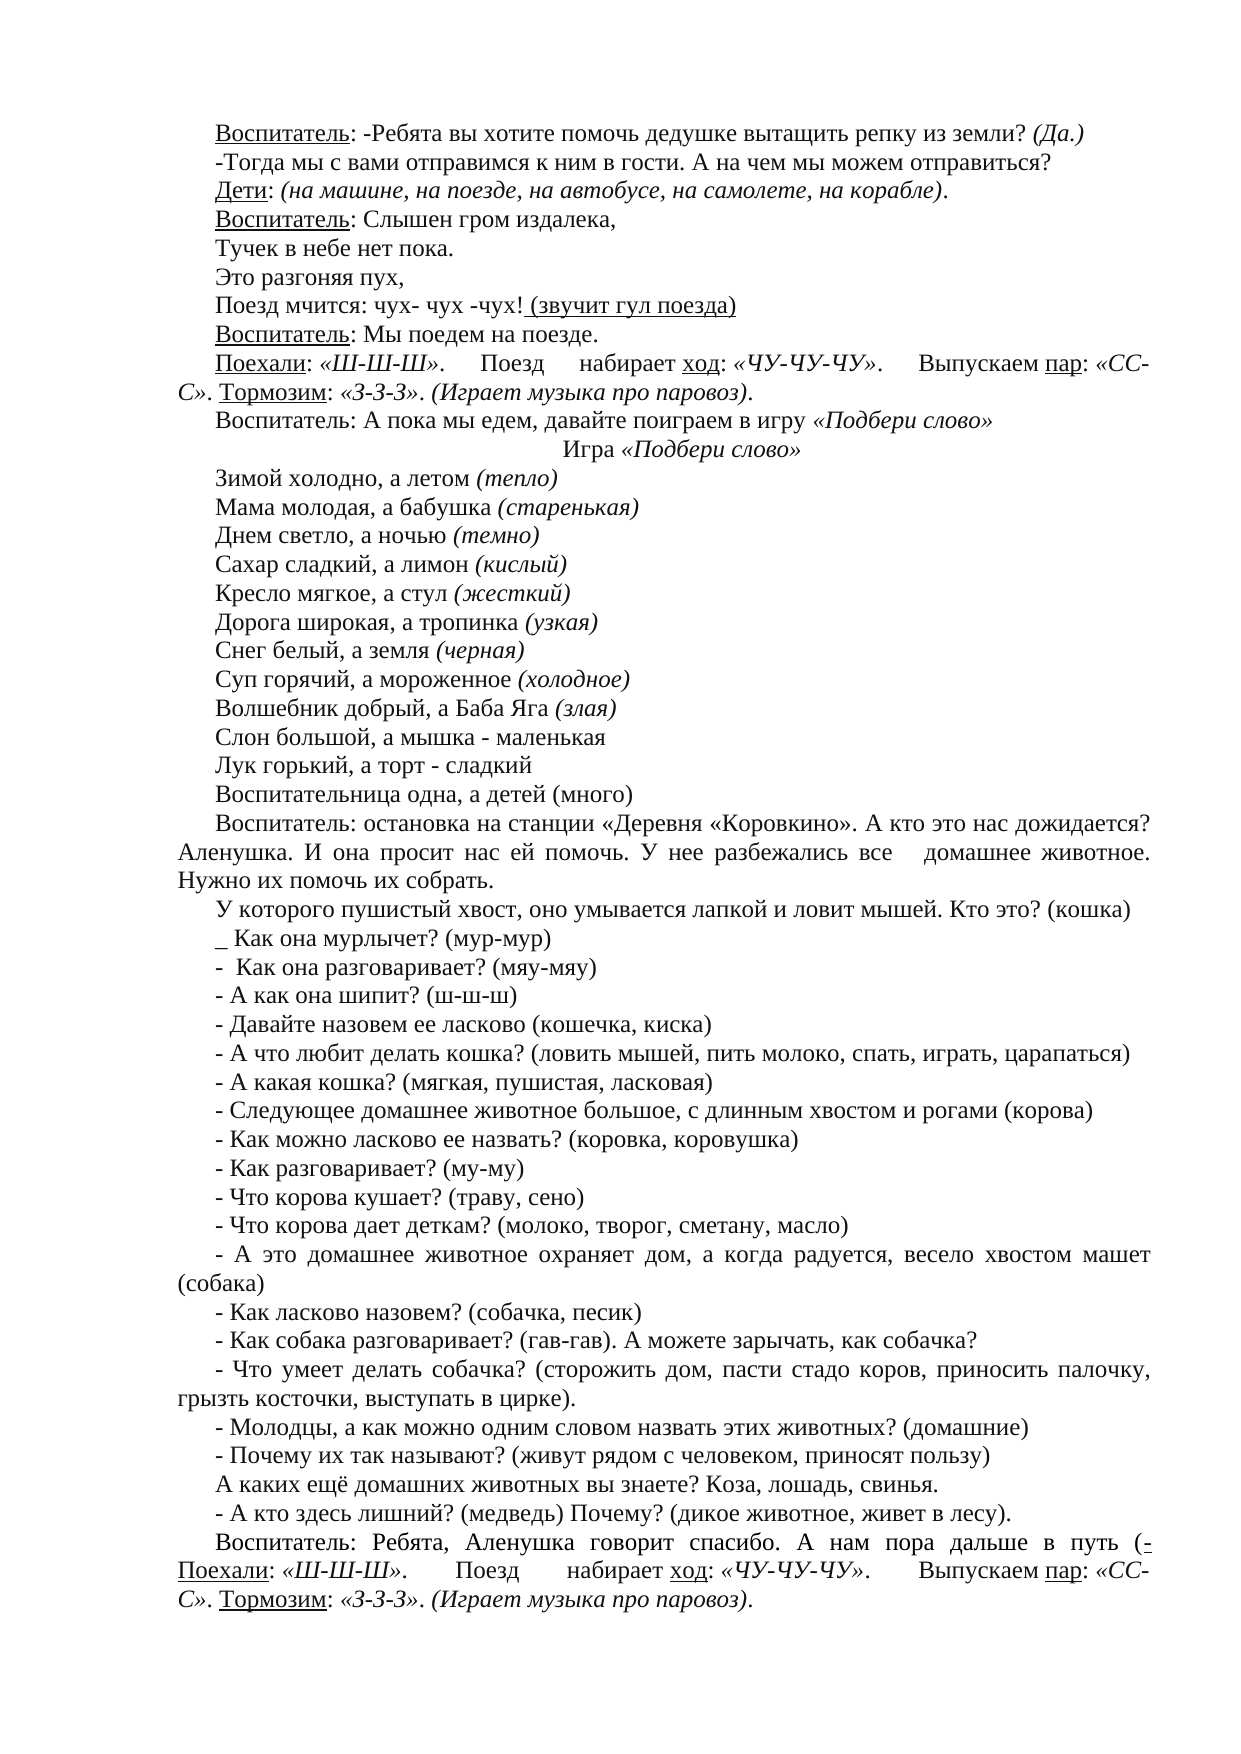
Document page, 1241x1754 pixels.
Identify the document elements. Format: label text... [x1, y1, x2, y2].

text Воспитатель: Ребята, Аленушка говорит спасибо. А нам пора дальше в путь (-Поехали: «Ш-Ш-Ш». Поезд набирает ход: «ЧУ-ЧУ-ЧУ». Выпускаем пар: «СС-С». Тормозим: «З-З-З». (Играет музыка про паровоз). [177, 1527, 1152, 1613]
text Воспитатель: А пока мы едем, давайте поиграем в игру «Подбери слово» [177, 406, 1152, 434]
text У которого пушистый хвост, оно умывается лапкой и ловит мышей. Кто это? (кошка) [177, 894, 1152, 923]
text Суп горячий, а мороженное (холодное) [177, 664, 1152, 693]
text Мама молодая, а бабушка (старенькая) [177, 492, 1152, 521]
text Поехали: «Ш-Ш-Ш». Поезд набирает ход: «ЧУ-ЧУ-ЧУ». Выпускаем пар: «СС-С». Тормозим: «З-З-З». (Играет музыка про паровоз). [177, 348, 1152, 406]
text Игра «Подбери слово» [177, 434, 1152, 463]
text - Что умеет делать собачка? (сторожить дом, пасти стадо коров, приносить палочку, грызть косточки, выступать в цирке). [177, 1354, 1152, 1412]
text - Молодцы, а как можно одним словом назвать этих животных? (домашние) [177, 1412, 1152, 1441]
text -Тогда мы с вами отправимся к ним в гости. А на чем мы можем отправиться? [177, 147, 1152, 176]
text - Следующее домашнее животное большое, с длинным хвостом и рогами (корова) [177, 1096, 1152, 1124]
text Воспитатель: -Ребята вы хотите помочь дедушке вытащить репку из земли? (Да.) [177, 118, 1152, 147]
text Днем светло, а ночью (темно) [177, 521, 1152, 549]
text - А какая кошка? (мягкая, пушистая, ласковая) [177, 1067, 1152, 1096]
text Зимой холодно, а летом (тепло) [177, 463, 1152, 492]
text Кресло мягкое, а стул (жесткий) [177, 578, 1152, 607]
text Дети: (на машине, на поезде, на автобусе, на самолете, на корабле). [177, 176, 1152, 204]
text А каких ещё домашних животных вы знаете? Коза, лошадь, свинья. [177, 1469, 1152, 1498]
text Воспитатель: остановка на станции «Деревня «Коровкино». А кто это нас дожидается? Аленушка. И она просит нас ей помочь. У нее разбежались все домашнее животное. Нужно их помочь их собрать. [177, 808, 1152, 894]
text Тучек в небе нет пока. [177, 233, 1152, 262]
text - Почему их так называют? (живут рядом с человеком, приносят пользу) [177, 1441, 1152, 1469]
text Волшебник добрый, а Баба Яга (злая) [177, 693, 1152, 722]
text Воспитатель: Мы поедем на поезде. [177, 319, 1152, 348]
text - Что корова кушает? (траву, сено) [177, 1182, 1152, 1211]
text Сахар сладкий, а лимон (кислый) [177, 549, 1152, 578]
text - Давайте назовем ее ласково (кошечка, киска) [177, 1009, 1152, 1038]
text Это разгоняя пух, [177, 262, 1152, 291]
text - Как разговаривает? (му-му) [177, 1153, 1152, 1182]
text _ Как она мурлычет? (мур-мур) [177, 923, 1152, 952]
text Снег белый, а земля (черная) [177, 636, 1152, 664]
text Слон большой, а мышка - маленькая [177, 722, 1152, 751]
text - Как собака разговаривает? (гав-гав). А можете зарычать, как собачка? [177, 1326, 1152, 1354]
text - Что корова дает деткам? (молоко, творог, сметану, масло) [177, 1211, 1152, 1239]
text Дорога широкая, а тропинка (узкая) [177, 607, 1152, 636]
text - Как ласково назовем? (собачка, песик) [177, 1297, 1152, 1326]
text - А что любит делать кошка? (ловить мышей, пить молоко, спать, играть, царапаться) [177, 1038, 1152, 1067]
text - А как она шипит? (ш-ш-ш) [177, 981, 1152, 1009]
text Лук горький, а торт - сладкий [177, 751, 1152, 779]
text - А это домашнее животное охраняет дом, а когда радуется, весело хвостом машет (собака) [177, 1239, 1152, 1297]
text - Как она разговаривает? (мяу-мяу) [177, 952, 1152, 981]
text Воспитатель: Слышен гром издалека, [177, 204, 1152, 233]
text Поезд мчится: чух- чух -чух! (звучит гул поезда) [177, 291, 1152, 319]
text - Как можно ласково ее назвать? (коровка, коровушка) [177, 1124, 1152, 1153]
text - А кто здесь лишний? (медведь) Почему? (дикое животное, живет в лесу). [177, 1498, 1152, 1527]
text Воспитательница одна, а детей (много) [177, 779, 1152, 808]
